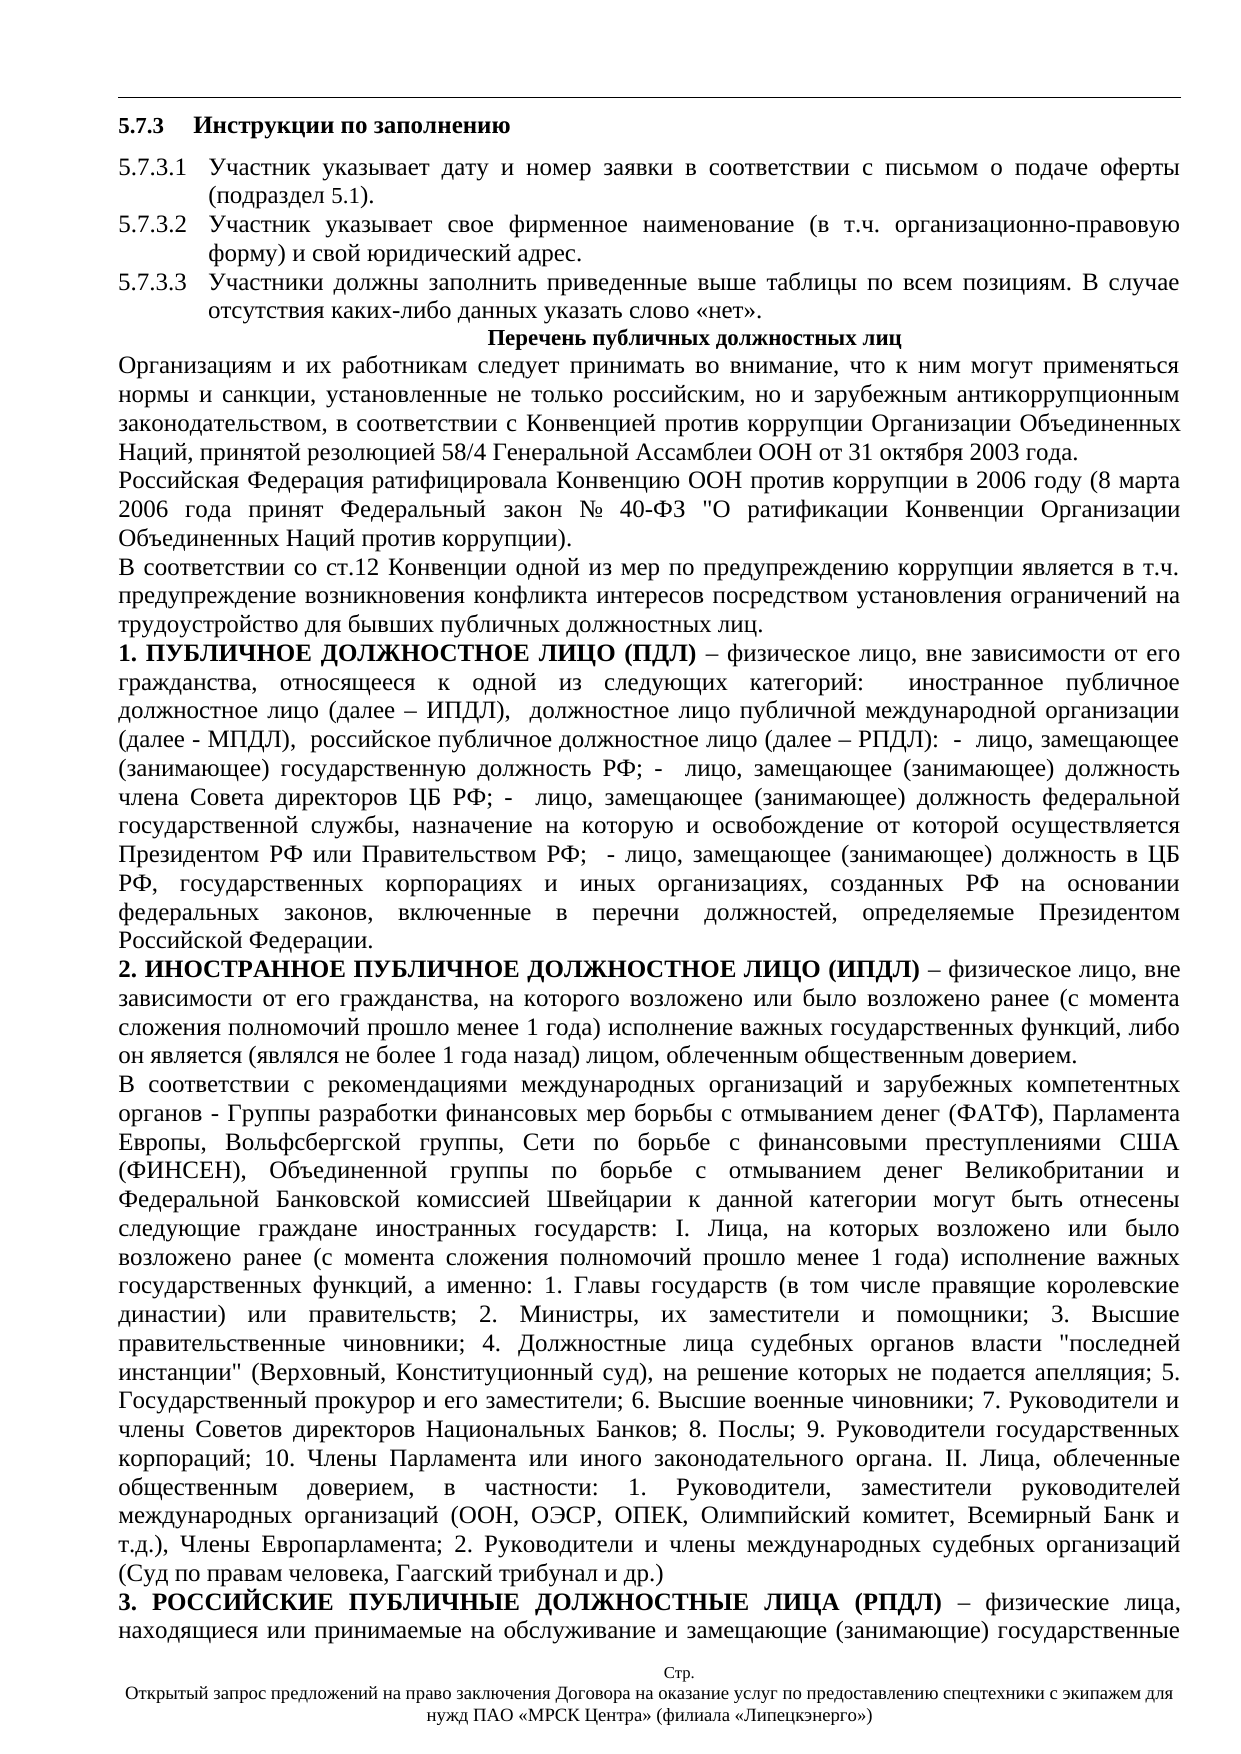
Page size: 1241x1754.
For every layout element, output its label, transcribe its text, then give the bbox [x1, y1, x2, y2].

list Участники должны заполнить приведенные выше таблицы по всем позициям. В случае отсутствия каких-либо данных указать слово «нет». [118, 267, 1181, 324]
list Участник указывает свое фирменное наименование (в т.ч. организационно-правовую форму) и свой юридический адрес. [118, 209, 1181, 267]
text 2. ИНОСТРАННОЕ ПУБЛИЧНОЕ ДОЛЖНОСТНОЕ ЛИЦО (ИПДЛ) – физическое лицо, вне зависимости от его гражданства, на которого возложено или было возложено ранее (с момента сложения полномочий прошло менее 1 года) исполнение важных государственных функций, либо он является (являлся не более 1 года назад) лицом, облеченным общественным доверием. [118, 954, 1181, 1069]
subtitle Инструкции по заполнению [118, 111, 1181, 139]
text Российская Федерация ратифицировала Конвенцию ООН против коррупции в 2006 году (8 марта 2006 года принят Федеральный закон № 40-ФЗ "О ратификации Конвенции Организации Объединенных Наций против коррупции). [118, 466, 1181, 552]
text 1. ПУБЛИЧНОЕ ДОЛЖНОСТНОЕ ЛИЦО (ПДЛ) – физическое лицо, вне зависимости от его гражданства, относящееся к одной из следующих категорий: иностранное публичное должностное лицо (далее – ИПДЛ), должностное лицо публичной международной организации (далее - МПДЛ), российское публичное должностное лицо (далее – РПДЛ): - лицо, замещающее (занимающее) государственную должность РФ; - лицо, замещающее (занимающее) должность члена Совета директоров ЦБ РФ; - лицо, замещающее (занимающее) должность федеральной государственной службы, назначение на которую и освобождение от которой осуществляется Президентом РФ или Правительством РФ; - лицо, замещающее (занимающее) должность в ЦБ РФ, государственных корпорациях и иных организациях, созданных РФ на основании федеральных законов, включенные в перечни должностей, определяемые Президентом Российской Федерации. [118, 638, 1181, 954]
text В соответствии с рекомендациями международных организаций и зарубежных компетентных органов - Группы разработки финансовых мер борьбы с отмыванием денег (ФАТФ), Парламента Европы, Вольфсбергской группы, Сети по борьбе с финансовыми преступлениями США (ФИНСЕН), Объединенной группы по борьбе с отмыванием денег Великобритании и Федеральной Банковской комиссией Швейцарии к данной категории могут быть отнесены следующие граждане иностранных государств: I. Лица, на которых возложено или было возложено ранее (с момента сложения полномочий прошло менее 1 года) исполнение важных государственных функций, а именно: 1. Главы государств (в том числе правящие королевские династии) или правительств; 2. Министры, их заместители и помощники; 3. Высшие правительственные чиновники; 4. Должностные лица судебных органов власти "последней инстанции" (Верховный, Конституционный суд), на решение которых не подается апелляция; 5. Государственный прокурор и его заместители; 6. Высшие военные чиновники; 7. Руководители и члены Советов директоров Национальных Банков; 8. Послы; 9. Руководители государственных корпораций; 10. Члены Парламента или иного законодательного органа. II. Лица, облеченные общественным доверием, в частности: 1. Руководители, заместители руководителей международных организаций (ООН, ОЭСР, ОПЕК, Олимпийский комитет, Всемирный Банк и т.д.), Члены Европарламента; 2. Руководители и члены международных судебных организаций (Суд по правам человека, Гаагский трибунал и др.) [118, 1069, 1181, 1587]
list Перечень публичных должностных лиц [208, 324, 1181, 351]
text В соответствии со ст.12 Конвенции одной из мер по предупреждению коррупции является в т.ч. предупреждение возникновения конфликта интересов посредством установления ограничений на трудоустройство для бывших публичных должностных лиц. [118, 552, 1181, 638]
text Организациям и их работникам следует принимать во внимание, что к ним могут применяться нормы и санкции, установленные не только российским, но и зарубежным антикоррупционным законодательством, в соответствии с Конвенцией против коррупции Организации Объединенных Наций, принятой резолюцией 58/4 Генеральной Ассамблеи ООН от 31 октября 2003 года. [118, 351, 1181, 466]
list Участник указывает дату и номер заявки в соответствии с письмом о подаче оферты (подраздел 5.1). [118, 152, 1181, 209]
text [118, 1587, 1181, 1644]
